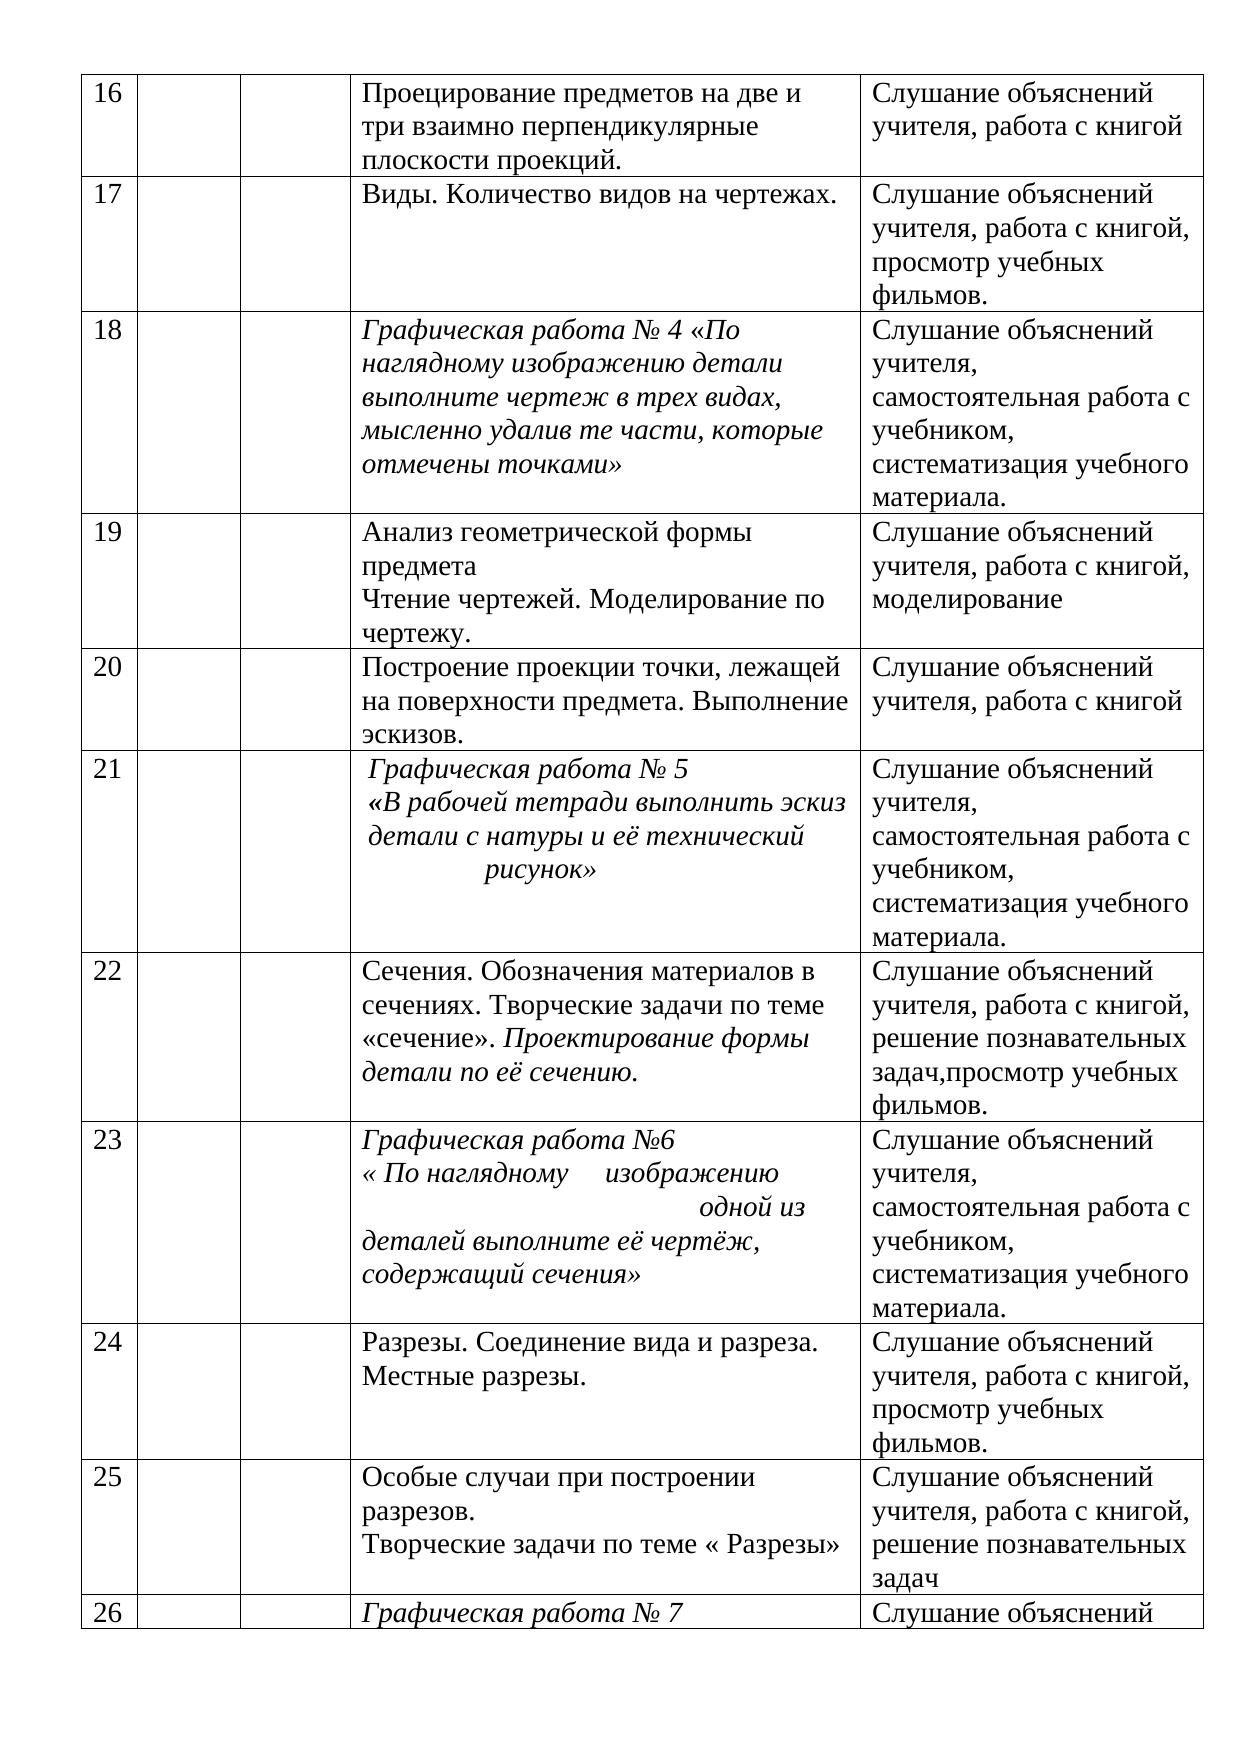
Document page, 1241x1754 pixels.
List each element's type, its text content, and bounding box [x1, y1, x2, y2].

table_cell Сечения. Обозначения материалов в сечениях. Творческие задачи по теме «сечение». Проектирование формы детали по её сечению. [351, 953, 860, 1121]
table_cell [138, 1122, 240, 1323]
table_cell Графическая работа № 5 «В рабочей тетради выполнить эскиз детали с натуры и её технический рисунок» [351, 751, 860, 952]
table_cell [241, 1324, 350, 1458]
table_cell 25 [82, 1460, 137, 1594]
table_cell [241, 1460, 350, 1594]
table_cell Слушание объяснений учителя, работа с книгой, решение познавательных задач,просмотр учебных фильмов. [861, 953, 1203, 1121]
table_cell Слушание объяснений учителя, работа с книгой, просмотр учебных фильмов. [861, 177, 1203, 311]
table_cell Слушание объяснений учителя, самостоятельная работа с учебником, систематизация учебного материала. [861, 1122, 1203, 1323]
table_cell [138, 953, 240, 1121]
table_cell [138, 649, 240, 750]
table_cell Графическая работа № 4 «По наглядному изображению детали выполните чертеж в трех видах, мысленно удалив те части, которые отмечены точками» [351, 312, 860, 513]
table_cell [241, 649, 350, 750]
table_cell [138, 751, 240, 952]
table_cell [241, 1595, 350, 1628]
table_cell [138, 1324, 240, 1458]
table_cell 22 [82, 953, 137, 1121]
table_cell [138, 177, 240, 311]
table_cell [138, 75, 240, 176]
table_cell [241, 953, 350, 1121]
table_cell Анализ геометрической формы предмета Чтение чертежей. Моделирование по чертежу. [351, 514, 860, 648]
table_cell Слушание объяснений учителя, работа с книгой, решение познавательных задач [861, 1460, 1203, 1594]
table_cell Проецирование предметов на две и три взаимно перпендикулярные плоскости проекций. [351, 75, 860, 176]
table_cell 18 [82, 312, 137, 513]
table_cell Слушание объяснений учителя, самостоятельная работа с учебником, систематизация учебного материала. [861, 751, 1203, 952]
table_cell 17 [82, 177, 137, 311]
table_cell Графическая работа №6 « По наглядному изображению одной из деталей выполните её чертёж, содержащий сечения» [351, 1122, 860, 1323]
table_cell Особые случаи при построении разрезов. Творческие задачи по теме « Разрезы» [351, 1460, 860, 1594]
table_cell [241, 751, 350, 952]
table_cell Слушание объяснений учителя, работа с книгой, моделирование [861, 514, 1203, 648]
table_cell [241, 75, 350, 176]
table_cell 24 [82, 1324, 137, 1458]
table_cell Построение проекции точки, лежащей на поверхности предмета. Выполнение эскизов. [351, 649, 860, 750]
table_cell 16 [82, 75, 137, 176]
table_cell Слушание объяснений учителя, работа с книгой [861, 649, 1203, 750]
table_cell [351, 1595, 860, 1628]
table_cell 26 [82, 1595, 137, 1628]
table_cell 19 [82, 514, 137, 648]
table_cell Слушание объяснений учителя, самостоятельная работа с учебником, систематизация учебного материала. [861, 312, 1203, 513]
table_cell 20 [82, 649, 137, 750]
table_cell Разрезы. Соединение вида и разреза. Местные разрезы. [351, 1324, 860, 1458]
table_cell [241, 312, 350, 513]
table_cell [138, 1595, 240, 1628]
table_cell Виды. Количество видов на чертежах. [351, 177, 860, 311]
table_cell [241, 1122, 350, 1323]
table_cell [241, 177, 350, 311]
table_cell [241, 514, 350, 648]
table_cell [861, 75, 1203, 176]
table_cell [138, 1460, 240, 1594]
table_cell [138, 312, 240, 513]
table_cell 23 [82, 1122, 137, 1323]
table_cell 21 [82, 751, 137, 952]
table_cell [861, 1595, 1203, 1628]
table_cell Слушание объяснений учителя, работа с книгой, просмотр учебных фильмов. [861, 1324, 1203, 1458]
table_cell [138, 514, 240, 648]
